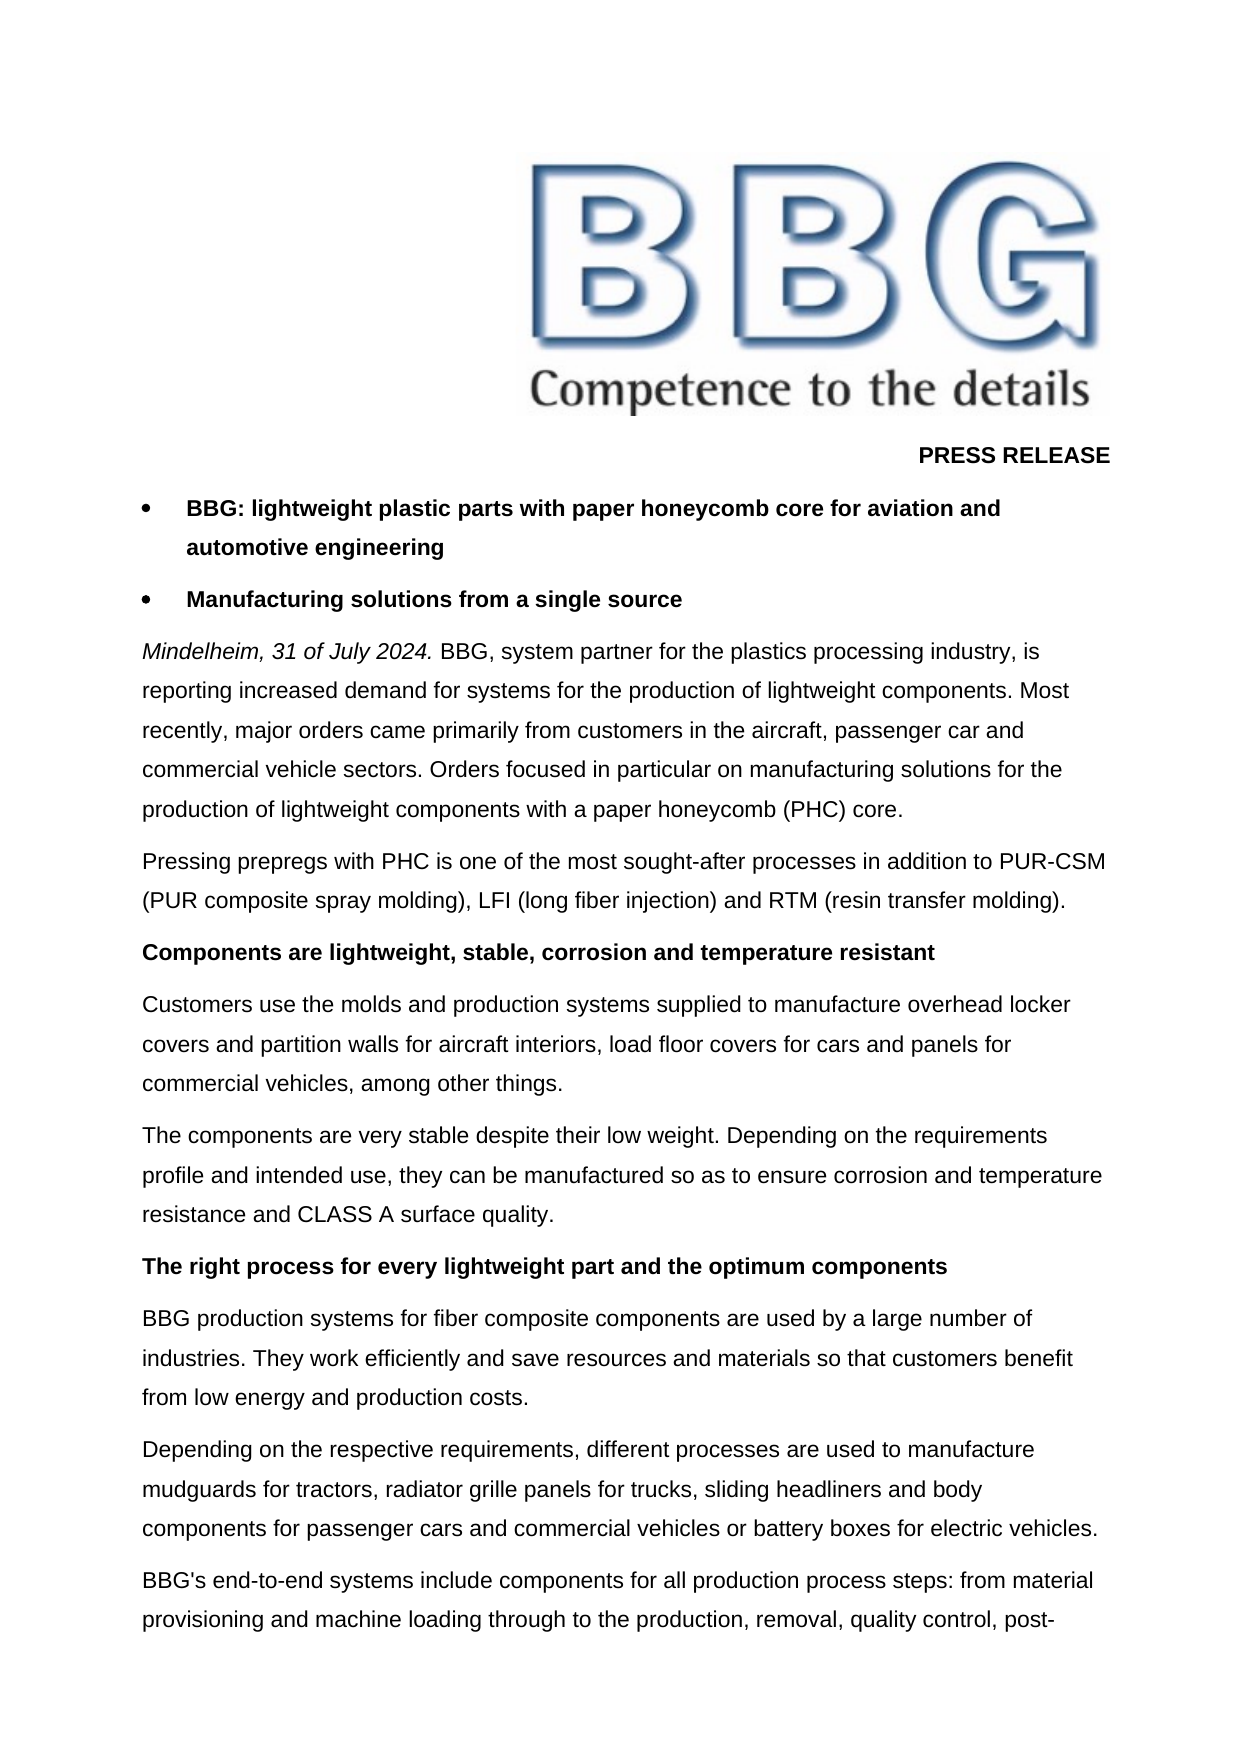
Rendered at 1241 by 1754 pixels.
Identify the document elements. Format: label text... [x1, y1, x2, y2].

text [142, 1567, 1110, 1633]
text The components are very stable despite their low weight. Depending on the requirements profile and intended use, they can be manufactured so as to ensure corrosion and temperature resistance and CLASS A surface quality. [142, 1122, 1110, 1227]
text Mindelheim, 31 of July 2024. BBG, system partner for the plastics processing industry, is reporting increased demand for systems for the production of lightweight components. Most recently, major orders came primarily from customers in the aircraft, passenger car and commercial vehicle sectors. Orders focused in particular on manufacturing solutions for the production of lightweight components with a paper honeycomb (PHC) core. [142, 638, 1110, 822]
text Customers use the molds and production systems supplied to manufacture overhead locker covers and partition walls for aircraft interiors, load floor covers for cars and panels for commercial vehicles, among other things. [142, 991, 1110, 1097]
text The right process for every lightweight part and the optimum components [142, 1253, 1110, 1279]
list Manufacturing solutions from a single source [142, 586, 1110, 612]
picture [515, 152, 1111, 416]
text PRESS RELEASE [142, 442, 1110, 469]
text BBG production systems for fiber composite components are used by a large number of industries. They work efficiently and save resources and materials so that customers benefit from low energy and production costs. [142, 1305, 1110, 1410]
text Depending on the respective requirements, different processes are used to manufacture mudguards for tractors, radiator grille panels for trucks, sliding headliners and body components for passenger cars and commercial vehicles or battery boxes for electric vehicles. [142, 1436, 1110, 1541]
text Pressing prepregs with PHC is one of the most sought-after processes in addition to PUR-CSM (PUR composite spray molding), LFI (long fiber injection) and RTM (resin transfer molding). [142, 848, 1110, 914]
text Components are lightweight, stable, corrosion and temperature resistant [142, 939, 1110, 966]
list BBG: lightweight plastic parts with paper honeycomb core for aviation and automotive engineering [142, 494, 1110, 560]
